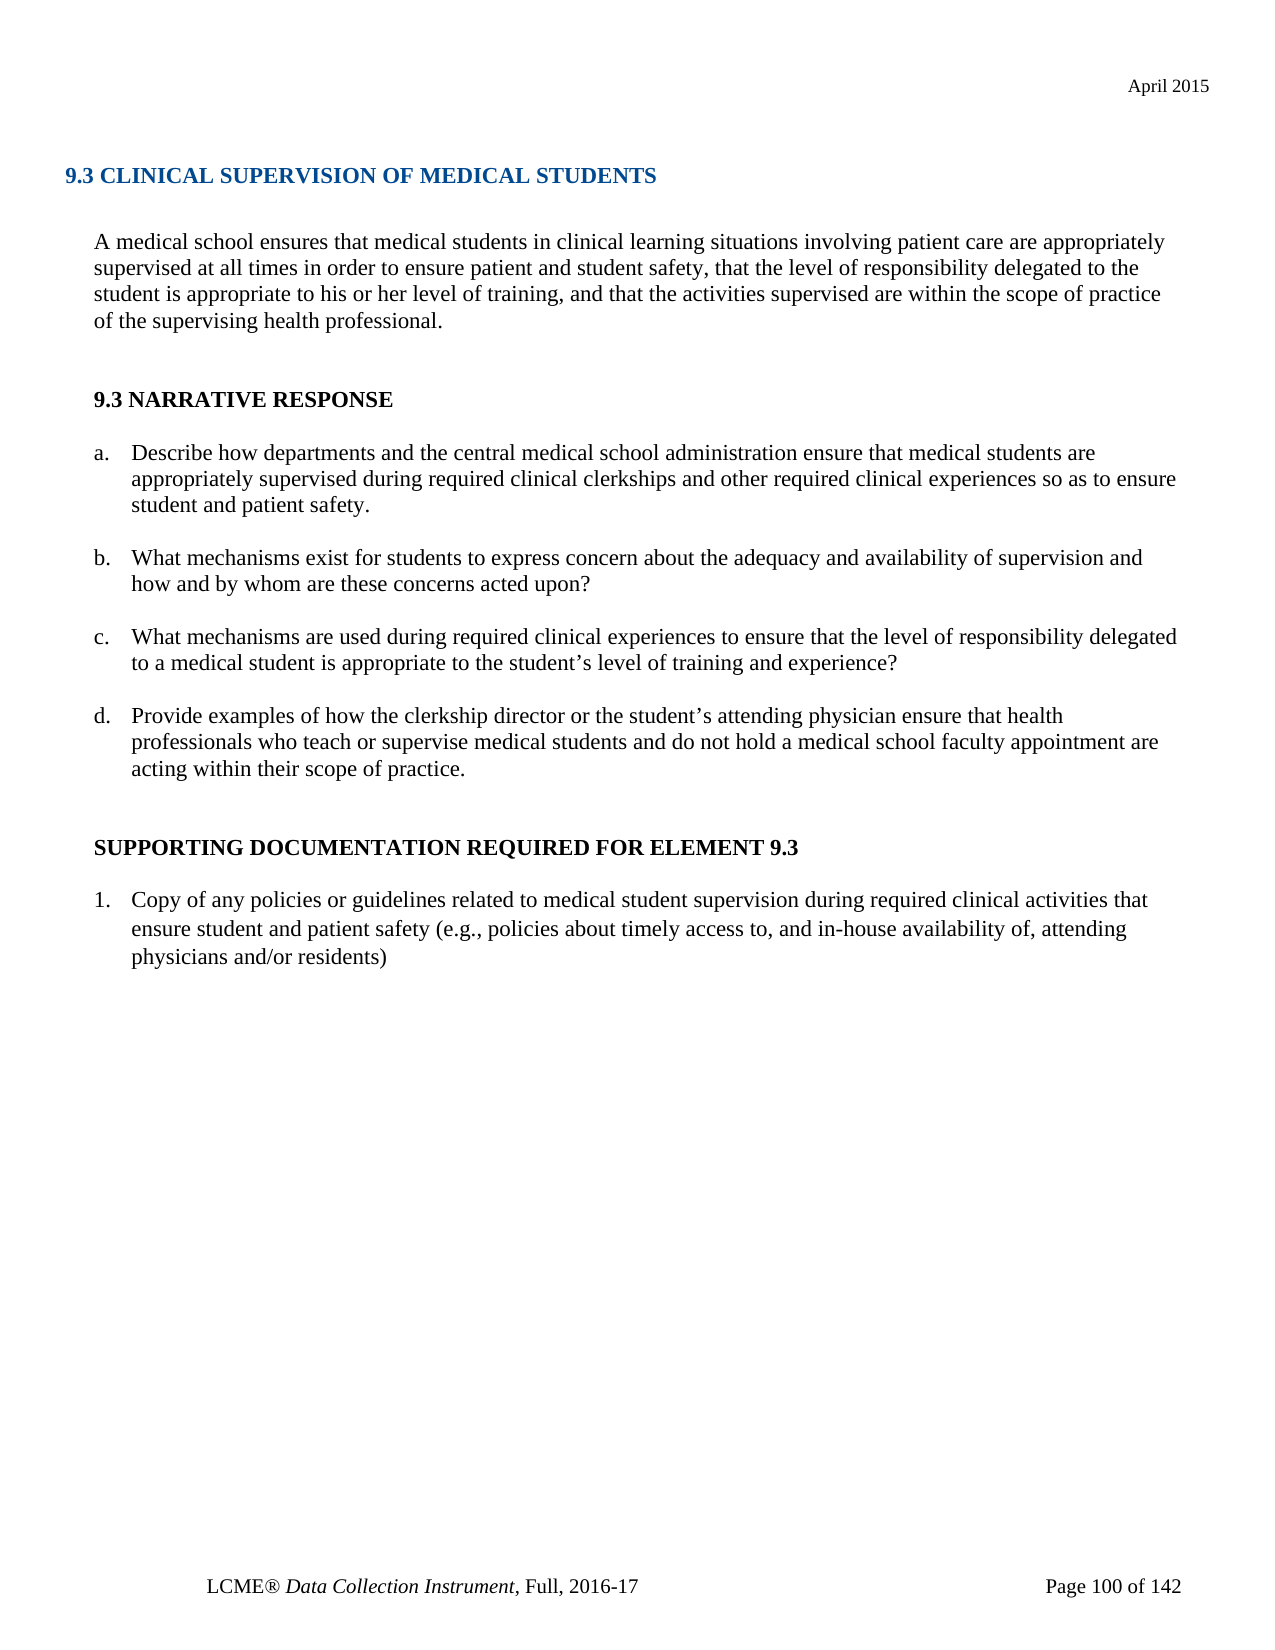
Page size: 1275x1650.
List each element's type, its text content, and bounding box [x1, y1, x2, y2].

subtitle What mechanisms exist for students to express concern about the adequacy and availability of supervision and how and by whom are these concerns acted upon? [94, 544, 1181, 597]
list Copy of any policies or guidelines related to medical student supervision during required clinical activities that ensure student and patient safety (e.g., policies about timely access to, and in-house availability of, attending physicians and/or residents) [94, 887, 1181, 970]
text 9.3 NARRATIVE RESPONSE [94, 386, 1181, 412]
subtitle Provide examples of how the clerkship director or the student’s attending physician ensure that health professionals who teach or supervise medical students and do not hold a medical school faculty appointment are acting within their scope of practice. [94, 702, 1181, 781]
subtitle Describe how departments and the central medical school administration ensure that medical students are appropriately supervised during required clinical clerkships and other required clinical experiences so as to ensure student and patient safety. [94, 438, 1181, 518]
text A medical school ensures that medical students in clinical learning situations involving patient care are appropriately supervised at all times in order to ensure patient and student safety, that the level of responsibility delegated to the student is appropriate to his or her level of training, and that the activities supervised are within the scope of practice of the supervising health professional. [94, 228, 1181, 333]
subtitle What mechanisms are used during required clinical experiences to ensure that the level of responsibility delegated to a medical student is appropriate to the student’s level of training and experience? [94, 623, 1181, 676]
subtitle 9.3 CLINICAL SUPERVISION OF MEDICAL STUDENTS [65, 162, 1219, 189]
text SUPPORTING DOCUMENTATION REQUIRED FOR ELEMENT 9.3 [94, 834, 1181, 860]
